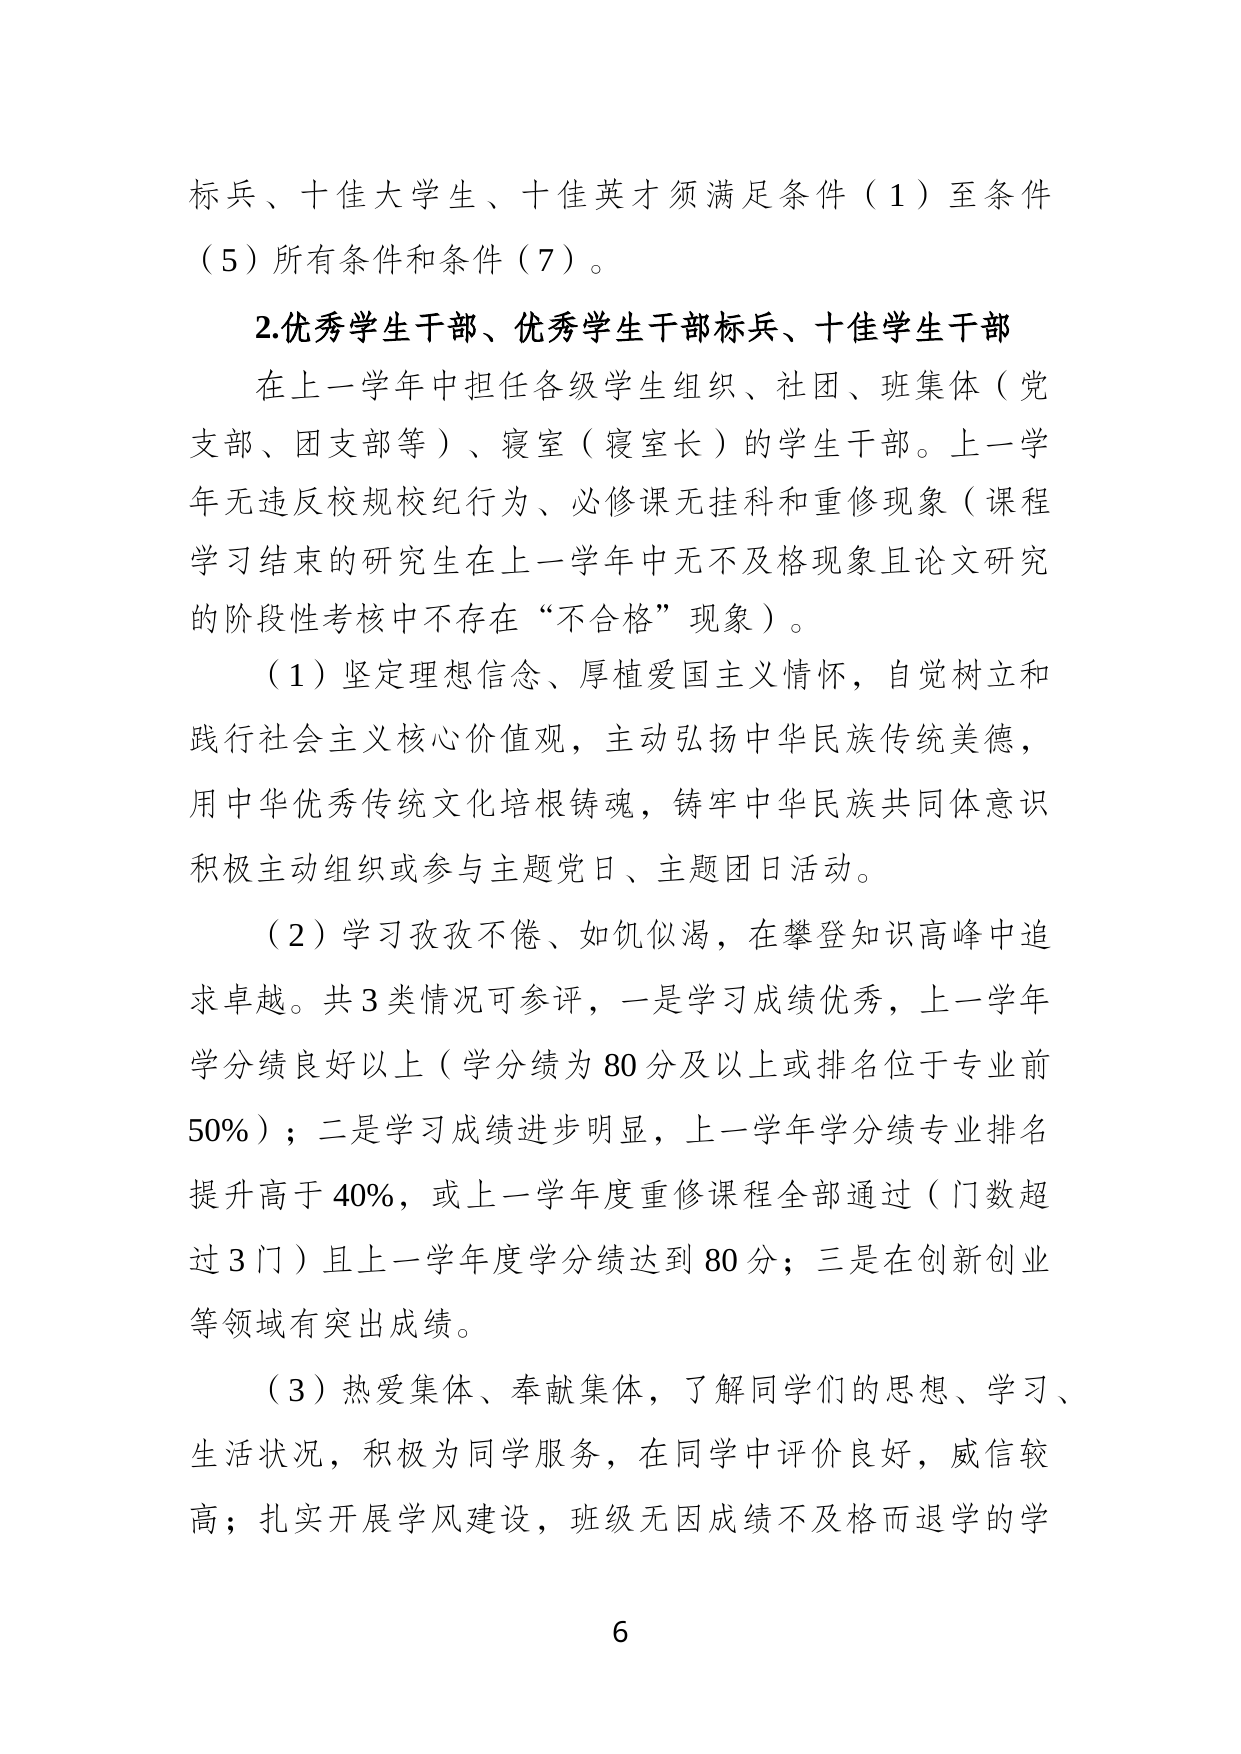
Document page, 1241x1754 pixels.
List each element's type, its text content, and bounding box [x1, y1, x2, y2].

text （1）坚定理想信念、厚植爱国主义情怀，自觉树立和践行社会主义核心价值观，主动弘扬中华民族传统美德，用中华优秀传统文化培根铸魂，铸牢中华民族共同体意识，积极主动组织或参与主题党日、主题团日活动。 [187, 642, 1053, 902]
text （2）学习孜孜不倦、如饥似渴，在攀登知识高峰中追求卓越。共3类情况可参评，一是学习成绩优秀，上一学年学分绩良好以上（学分绩为80分及以上或排名位于专业前50%）；二是学习成绩进步明显，上一学年学分绩专业排名提升高于40%，或上一学年度重修课程全部通过（门数超过3门）且上一学年度学分绩达到80分；三是在创新创业等领域有突出成绩。 [187, 902, 1053, 1357]
text 在上一学年中担任各级学生组织、社团、班集体（党支部、团支部等）、寝室（寝室长）的学生干部。上一学年无违反校规校纪行为、必修课无挂科和重修现象（课程学习结束的研究生在上一学年中无不及格现象且论文研究的阶段性考核中不存在“不合格”现象）。 [187, 350, 1053, 642]
text 2.优秀学生干部、优秀学生干部标兵、十佳学生干部 [187, 292, 1053, 350]
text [187, 162, 1053, 292]
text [187, 1357, 1053, 1552]
